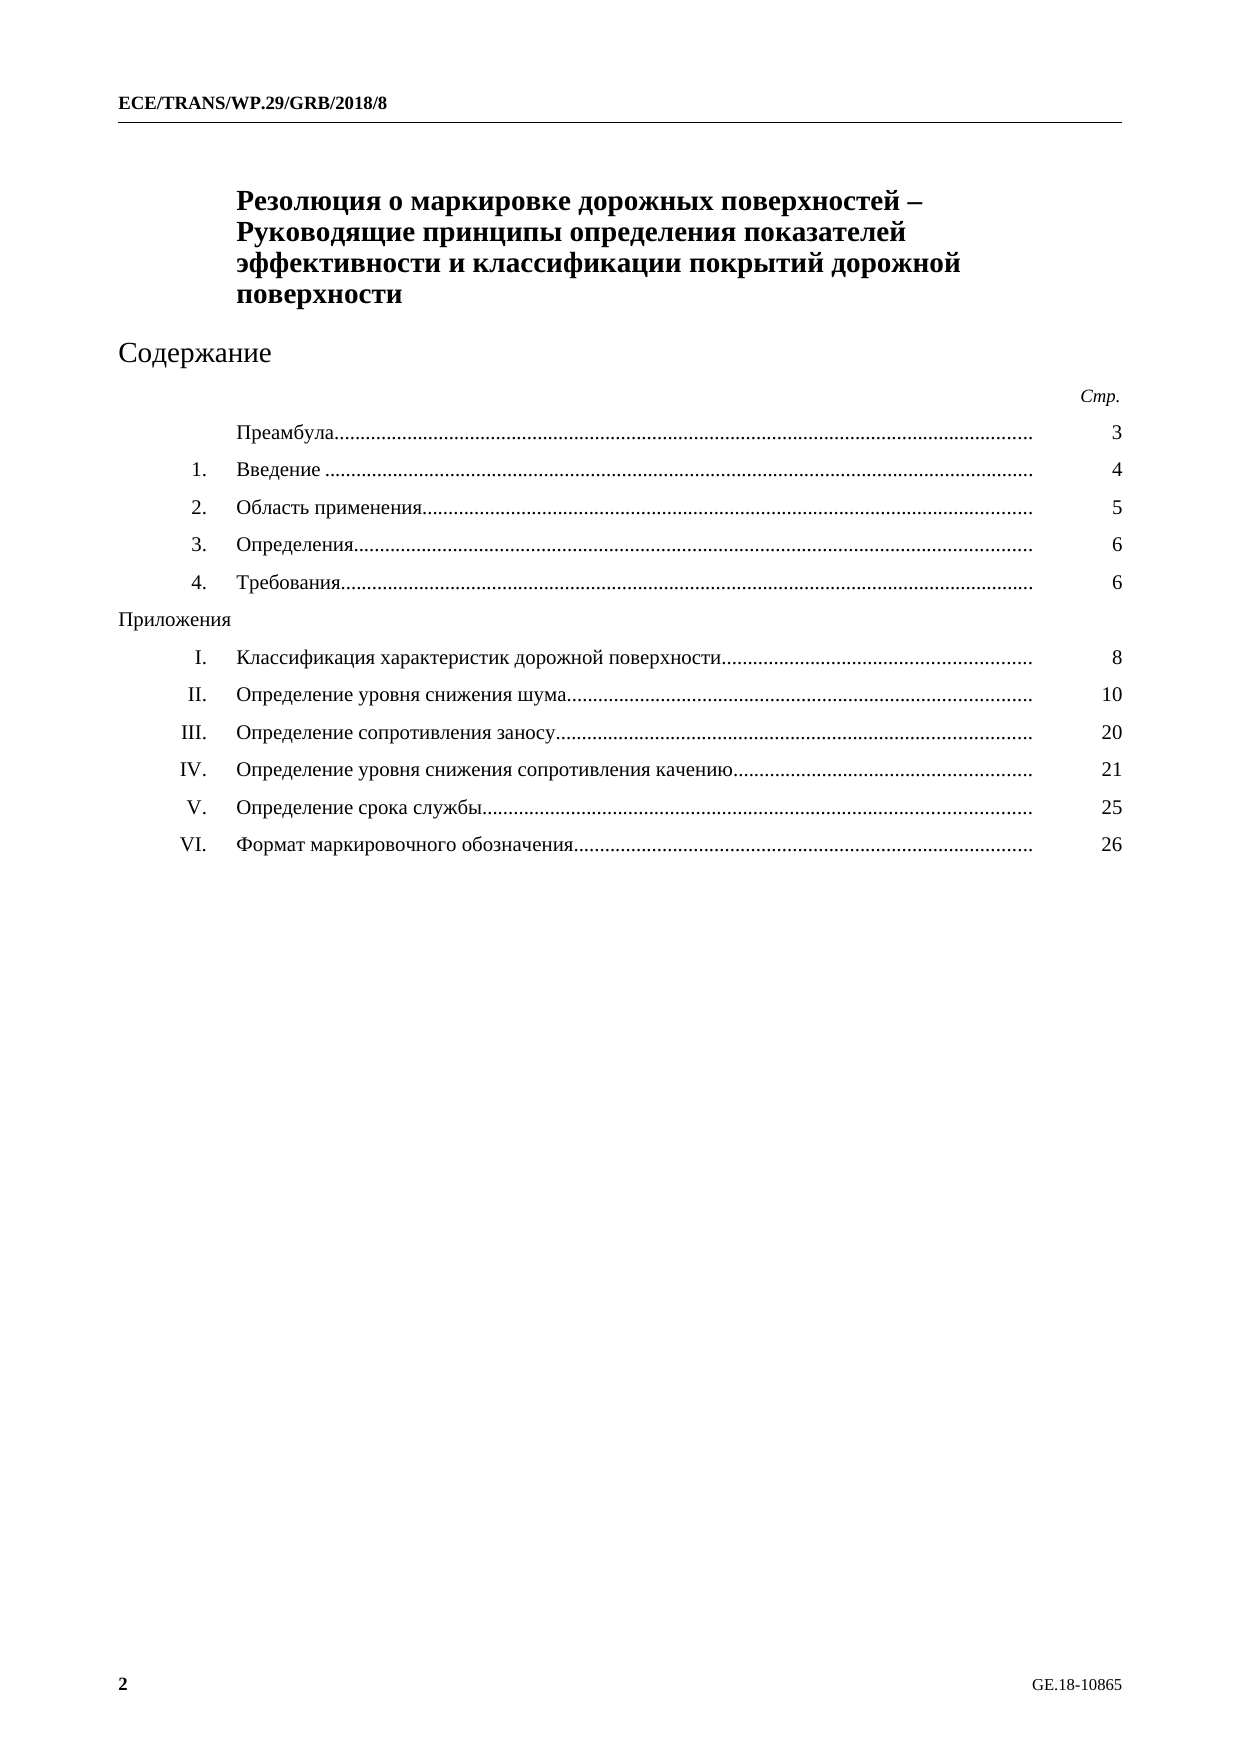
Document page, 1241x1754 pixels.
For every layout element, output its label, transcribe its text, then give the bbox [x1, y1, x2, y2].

text Резолюция о маркировке дорожных поверхностей – Руководящие принципы определения показателей эффективности и классификации покрытий дорожной поверхности [118, 185, 1004, 310]
text 4. Требования 6 [118, 569, 1122, 594]
text Приложения [118, 606, 1122, 631]
text II. Определение уровня снижения шума 10 [118, 681, 1122, 706]
text 2. Область применения 5 [118, 494, 1122, 519]
text 3. Определения 6 [118, 531, 1122, 556]
text Содержание [118, 335, 1122, 369]
text I. Классификация характеристик дорожной поверхности 8 [118, 644, 1122, 669]
text III. Определение сопротивления заносу 20 [118, 719, 1122, 744]
text Стр. [148, 381, 1122, 406]
text 1. Введение 4 [118, 456, 1122, 481]
text Преамбула 3 [118, 419, 1122, 444]
text VI. Формат маркировочного обозначения 26 [118, 831, 1122, 856]
text IV. Определение уровня снижения сопротивления качению 21 [118, 756, 1122, 781]
text V. Определение срока службы 25 [118, 794, 1122, 819]
